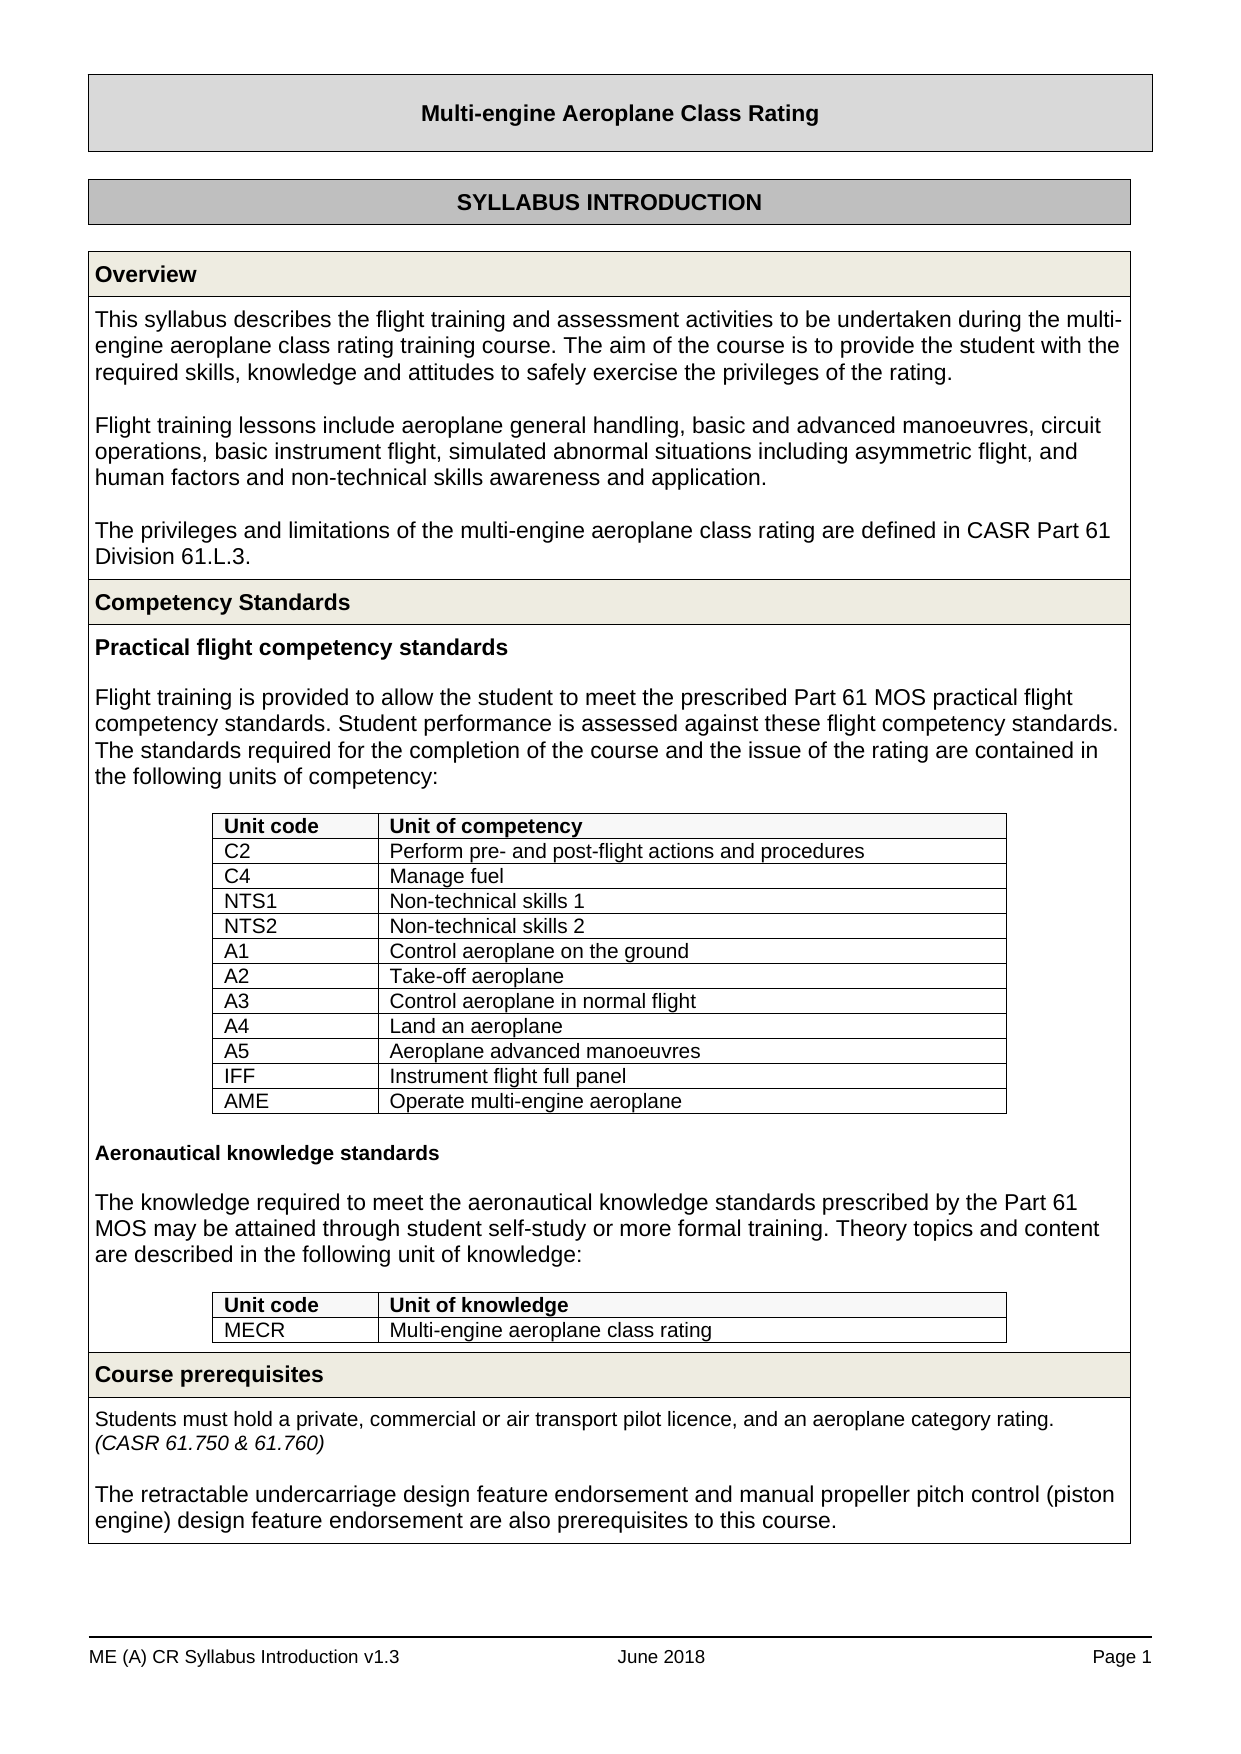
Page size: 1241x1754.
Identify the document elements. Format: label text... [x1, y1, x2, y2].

table_header Course prerequisites [89, 1353, 1130, 1397]
table_cell This syllabus describes the flight training and assessment activities to be undertaken during the multi-engine aeroplane class rating training course. The aim of the course is to provide the student with the required skills, knowledge and attitudes to safely exercise the privileges of the rating. Flight training lessons include aeroplane general handling, basic and advanced manoeuvres, circuit operations, basic instrument flight, simulated abnormal situations including asymmetric flight, and human factors and non-technical skills awareness and application. The privileges and limitations of the multi-engine aeroplane class rating are defined in CASR Part 61 Division 61.L.3. [89, 297, 1130, 578]
table_cell Students must hold a private, commercial or air transport pilot licence, and an aeroplane category rating. (CASR 61.750 & 61.760) The retractable undercarriage design feature endorsement and manual propeller pitch control (piston engine) design feature endorsement are also prerequisites to this course. [89, 1398, 1130, 1542]
table_cell Practical flight competency standards Flight training is provided to allow the student to meet the prescribed Part 61 MOS practical flight competency standards. Student performance is assessed against these flight competency standards. The standards required for the completion of the course and the issue of the rating are contained in the following units of competency: Aeronautical knowledge standards The knowledge required to meet the aeronautical knowledge standards prescribed by the Part 61 MOS may be attained through student self-study or more formal training. Theory topics and content are described in the following unit of knowledge: [89, 625, 1130, 1352]
table_cell Competency Standards [89, 580, 1130, 624]
table_header Overview [89, 252, 1130, 296]
